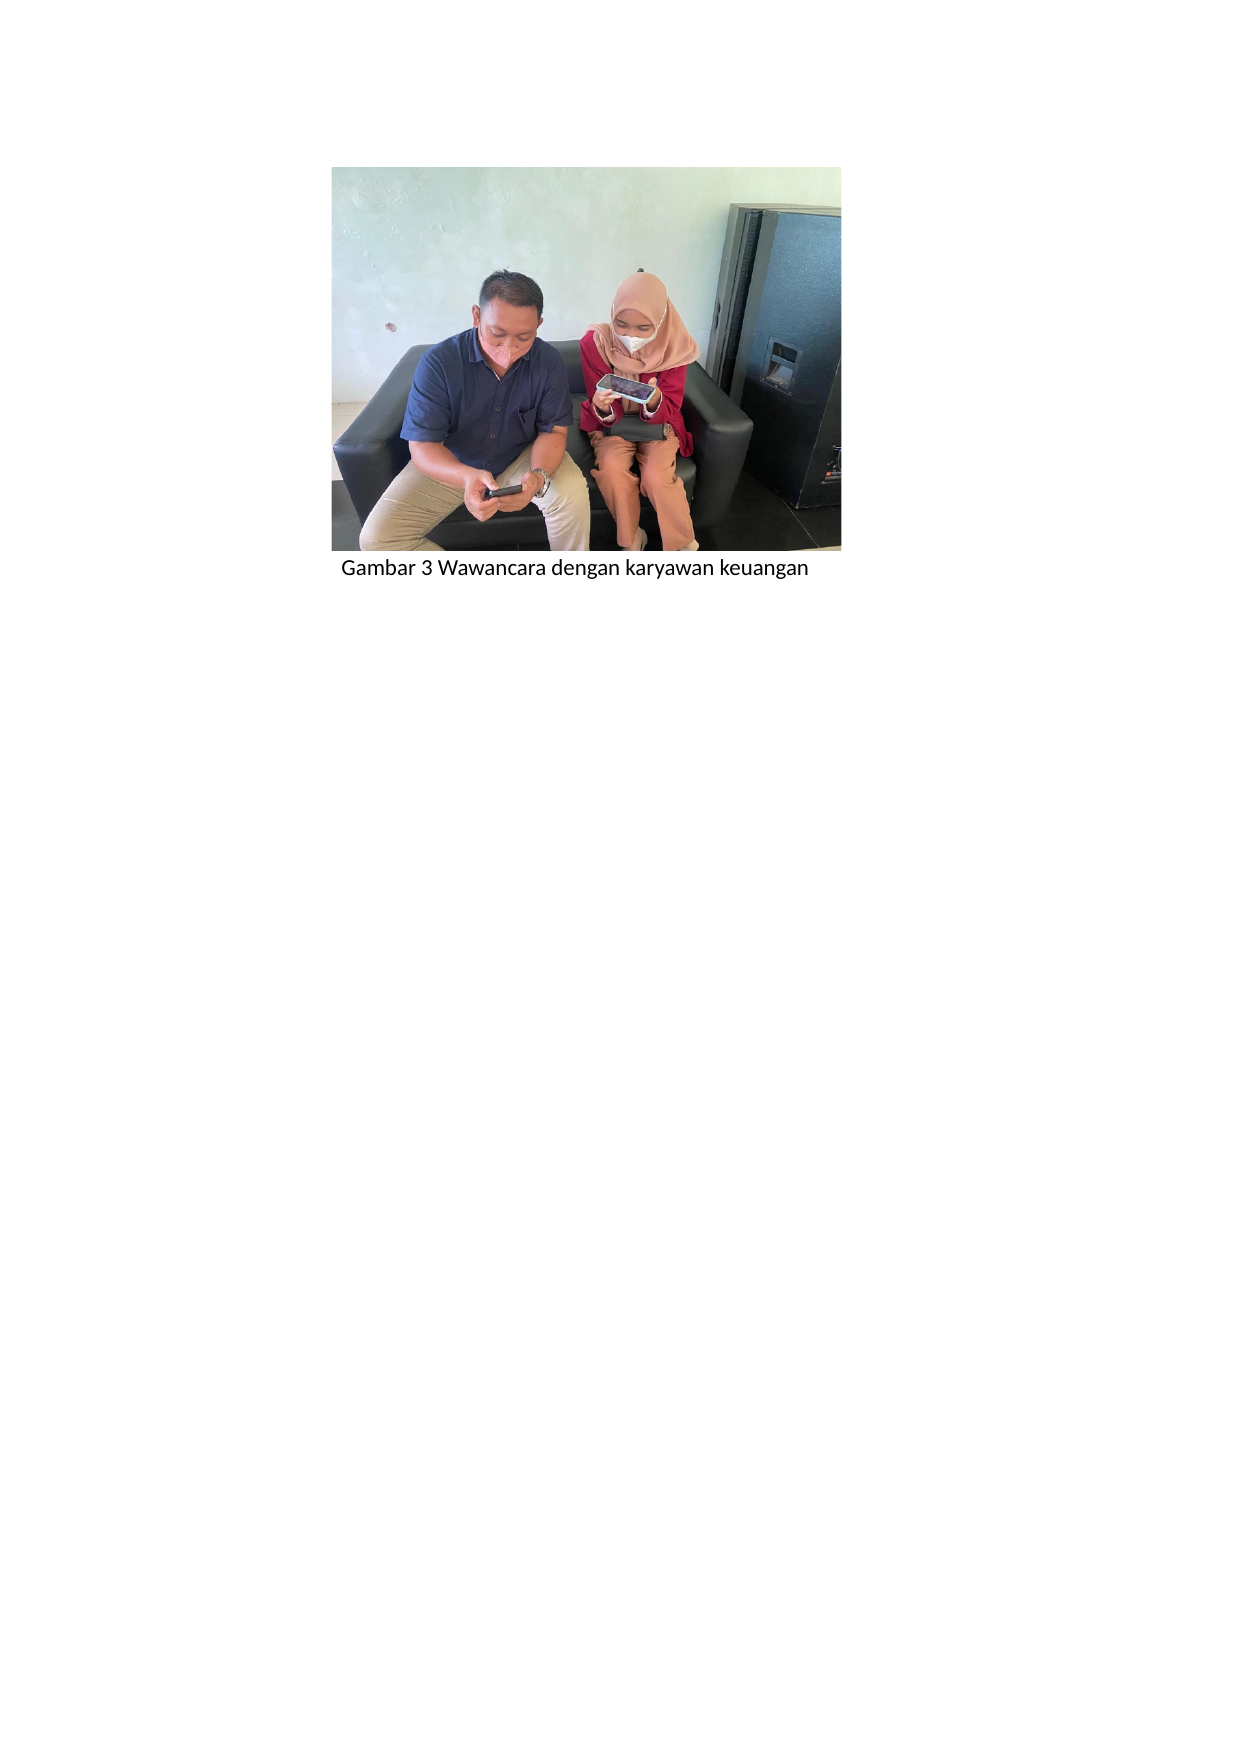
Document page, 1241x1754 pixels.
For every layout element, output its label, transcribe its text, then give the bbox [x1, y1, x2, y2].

picture [331, 167, 842, 551]
